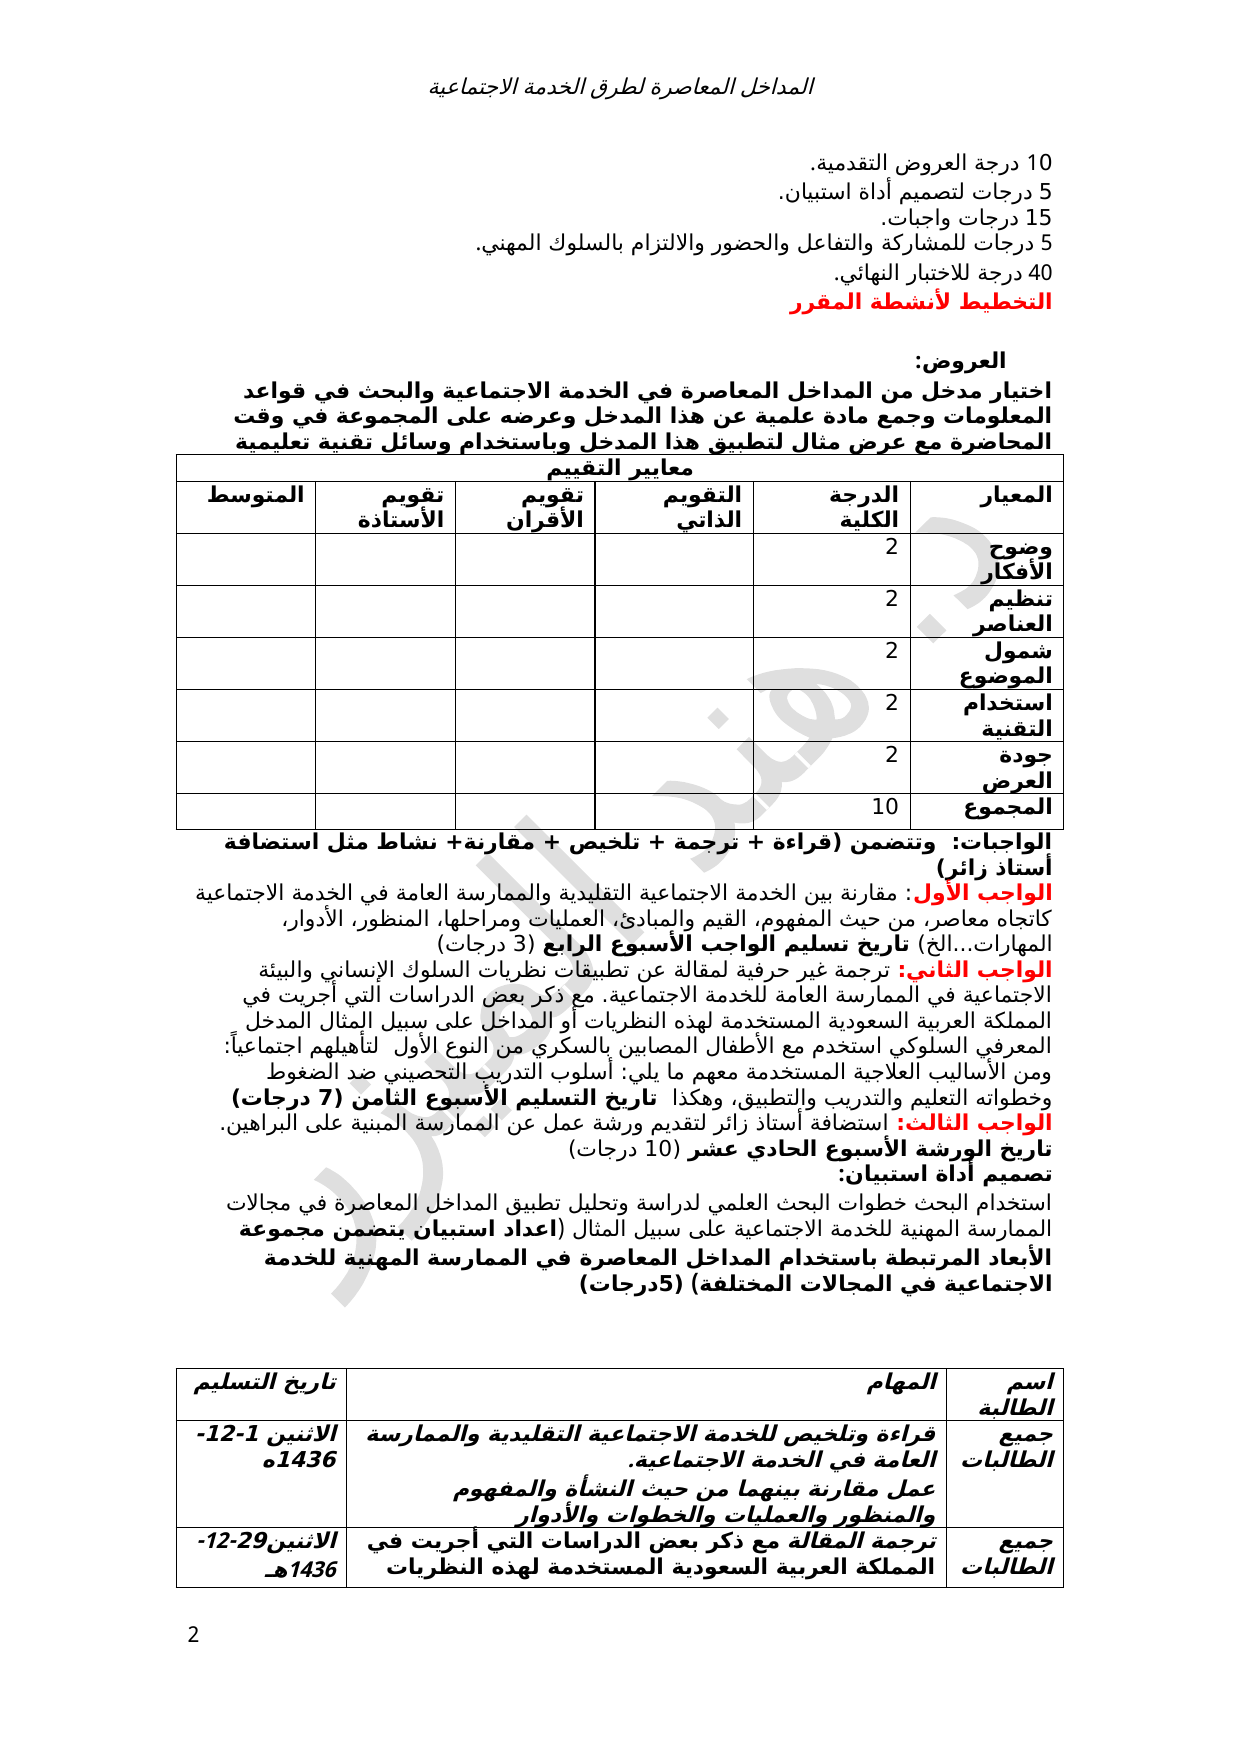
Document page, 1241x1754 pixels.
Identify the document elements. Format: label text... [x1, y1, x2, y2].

table_cell الاثنين 1-12-1436ه [177, 1421, 346, 1527]
table_cell 2 [754, 638, 910, 689]
table_cell [596, 742, 753, 793]
text 15 درجات واجبات. [187, 205, 1053, 230]
text 5 درجات لتصميم أداة استبيان. [187, 179, 1053, 205]
table_cell [456, 638, 594, 689]
table_cell 10 [754, 794, 910, 828]
table_cell [596, 638, 753, 689]
table_cell قراءة وتلخيص للخدمة الاجتماعية التقليدية والممارسة العامة في الخدمة الاجتماعية. عمل مقارنة بينهما من حيث النشأة والمفهوم والمنظور والعمليات والخطوات والأدوار [347, 1421, 946, 1527]
table_cell [316, 690, 455, 741]
table_header معايير التقييم [177, 455, 1063, 481]
text 40 درجة للاختبار النهائي. [187, 259, 1053, 289]
table_cell 2 [754, 690, 910, 741]
table_cell الاثنين29-12-1436هـ [177, 1528, 346, 1587]
table_cell [456, 586, 594, 637]
table_cell المجموع [911, 794, 1063, 828]
table_cell التقويم الذاتي [596, 482, 753, 533]
table_cell [316, 794, 455, 828]
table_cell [347, 1528, 946, 1587]
table_cell [596, 794, 753, 828]
table_cell [596, 586, 753, 637]
table_cell المتوسط [177, 482, 315, 533]
table_cell جميع الطالبات [947, 1528, 1063, 1587]
text تصميم أداة استبيان: [187, 1161, 1053, 1191]
table_cell [456, 742, 594, 793]
table_cell [316, 534, 455, 585]
text الواجب الثالث: استضافة أستاذ زائر لتقديم ورشة عمل عن الممارسة المبنية على البراهين. تاريخ الورشة الأسبوع الحادي عشر (10 درجات) [187, 1110, 1053, 1161]
table_header اسم الطالبة [947, 1369, 1063, 1420]
text استخدام البحث خطوات البحث العلمي لدراسة وتحليل تطبيق المداخل المعاصرة في مجالات الممارسة المهنية للخدمة الاجتماعية على سبيل المثال (اعداد استبيان يتضمن مجموعة الأبعاد المرتبطة باستخدام المداخل المعاصرة في الممارسة المهنية للخدمة الاجتماعية في المجالات المختلفة) (5درجات) [187, 1191, 1053, 1300]
text 10 درجة العروض التقدمية. [187, 150, 1053, 179]
table_cell [177, 586, 315, 637]
table_cell الدرجة الكلية [754, 482, 910, 533]
table_header المهام [347, 1369, 946, 1420]
table_cell جودة العرض [911, 742, 1063, 793]
table_cell تقويم الأقران [456, 482, 594, 533]
table_cell [596, 690, 753, 741]
table_cell جميع الطالبات [947, 1421, 1063, 1527]
table_cell تقويم الأستاذة [316, 482, 455, 533]
table_cell [316, 638, 455, 689]
table_cell [177, 638, 315, 689]
table_cell [177, 690, 315, 741]
table_cell [596, 534, 753, 585]
table_cell 2 [754, 586, 910, 637]
table_cell استخدام التقنية [911, 690, 1063, 741]
table_cell [177, 742, 315, 793]
table_cell [456, 794, 594, 828]
table_cell وضوح الأفكار [911, 534, 1063, 585]
text العروض: [187, 348, 1006, 378]
text اختيار مدخل من المداخل المعاصرة في الخدمة الاجتماعية والبحث في قواعد المعلومات وجمع مادة علمية عن هذا المدخل وعرضه على المجموعة في وقت المحاضرة مع عرض مثال لتطبيق هذا المدخل وباستخدام وسائل تقنية تعليمية [187, 378, 1053, 454]
table_header تاريخ التسليم [177, 1369, 346, 1420]
table_cell [177, 534, 315, 585]
table_cell 2 [754, 742, 910, 793]
table_cell [177, 794, 315, 828]
text الواجب الثاني: ترجمة غير حرفية لمقالة عن تطبيقات نظريات السلوك الإنساني والبيئة الاجتماعية في الممارسة العامة للخدمة الاجتماعية. مع ذكر بعض الدراسات التي أجريت في المملكة العربية السعودية المستخدمة لهذه النظريات أو المداخل على سبيل المثال المدخل المعرفي السلوكي استخدم مع الأطفال المصابين بالسكري من النوع الأول لتأهيلهم اجتماعياً: ومن الأساليب العلاجية المستخدمة معهم ما يلي: أسلوب التدريب التحصيني ضد الضغوط وخطواته التعليم والتدريب والتطبيق، وهكذا تاريخ التسليم الأسبوع الثامن (7 درجات) [187, 957, 1053, 1110]
text الواجب الأول: مقارنة بين الخدمة الاجتماعية التقليدية والممارسة العامة في الخدمة الاجتماعية كاتجاه معاصر، من حيث المفهوم، القيم والمبادئ، العمليات ومراحلها، المنظور، الأدوار، المهارات...الخ) تاريخ تسليم الواجب الأسبوع الرابع (3 درجات) [187, 881, 1053, 957]
table_cell 2 [754, 534, 910, 585]
table_cell [456, 690, 594, 741]
table_cell [316, 586, 455, 637]
table_cell شمول الموضوع [911, 638, 1063, 689]
table_cell [316, 742, 455, 793]
text 5 درجات للمشاركة والتفاعل والحضور والالتزام بالسلوك المهني. [187, 230, 1053, 259]
table_cell تنظيم العناصر [911, 586, 1063, 637]
text التخطيط لأنشطة المقرر [187, 289, 1053, 314]
table_cell المعيار [911, 482, 1063, 533]
text الواجبات: وتتضمن (قراءة + ترجمة + تلخيص + مقارنة+ نشاط مثل استضافة أستاذ زائر) [187, 830, 1053, 881]
table_cell [456, 534, 594, 585]
